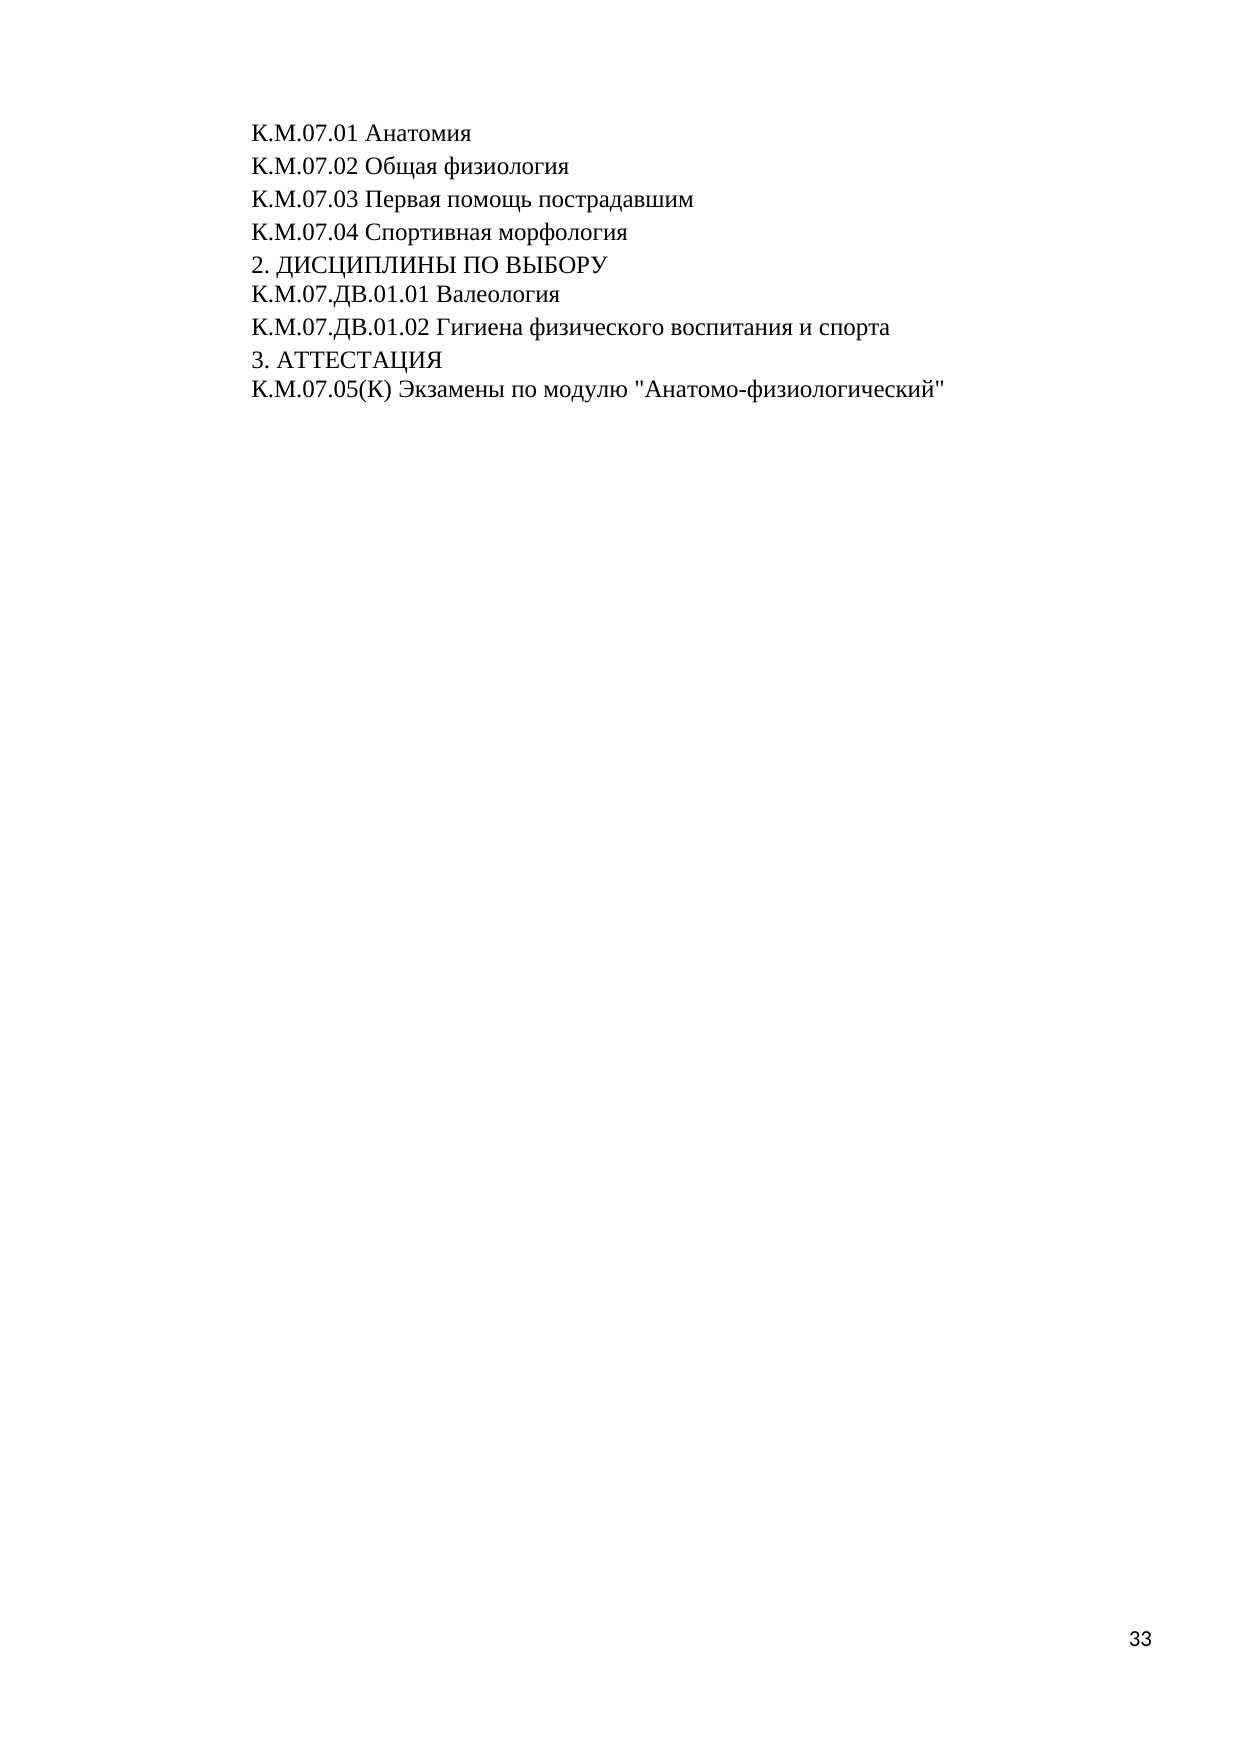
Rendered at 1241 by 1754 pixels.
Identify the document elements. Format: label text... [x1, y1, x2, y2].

text К.М.07.01 Анатомия [177, 118, 1152, 147]
text К.М.07.03 Первая помощь пострадавшим [177, 184, 1152, 213]
text 2. ДИСЦИПЛИНЫ ПО ВЫБОРУ [177, 250, 1138, 279]
text К.М.07.ДВ.01.02 Гигиена физического воспитания и спорта [177, 312, 1152, 341]
text 3. АТТЕСТАЦИЯ [177, 345, 1138, 374]
text К.М.07.05(К) Экзамены по модулю "Анатомо-физиологический" [177, 374, 1152, 402]
text К.М.07.04 Спортивная морфология [177, 217, 1152, 246]
text К.М.07.02 Общая физиология [177, 151, 1152, 180]
text К.М.07.ДВ.01.01 Валеология [177, 279, 1152, 308]
